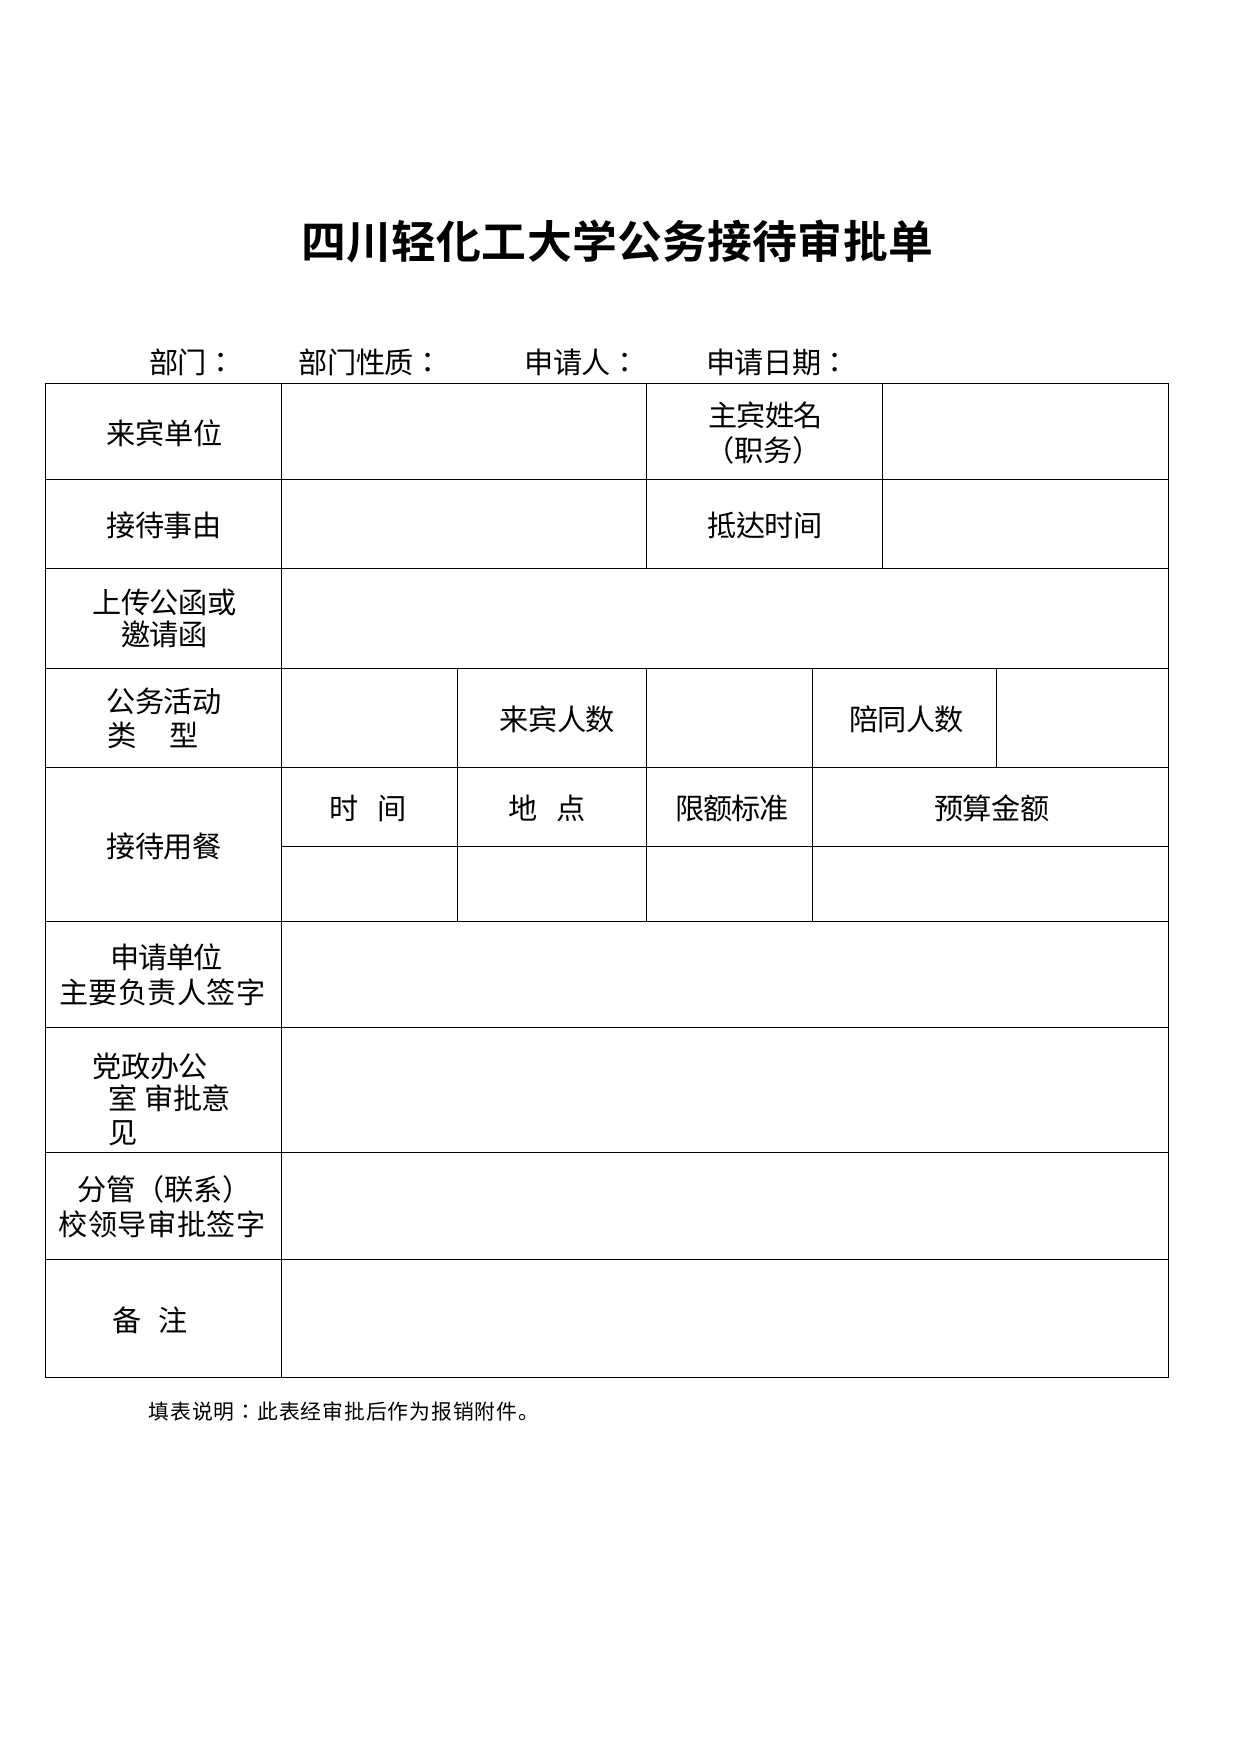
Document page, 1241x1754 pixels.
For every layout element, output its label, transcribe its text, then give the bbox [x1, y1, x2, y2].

table_cell 接待用餐 [46, 768, 281, 921]
table_cell [282, 1260, 1168, 1377]
table_header 来宾单位 [46, 384, 281, 479]
text 部门： 部门性质： 申请人： 申请日期： [149, 345, 1169, 381]
table_cell 备 注 [46, 1260, 281, 1377]
table_cell 上传公函或 邀请函 [46, 569, 281, 668]
table_cell [282, 1153, 1168, 1259]
table_cell [282, 1028, 1168, 1152]
table_cell [997, 669, 1168, 767]
table_cell 陪同人数 [813, 669, 996, 767]
table_header [883, 384, 1168, 479]
table_cell [458, 847, 646, 921]
table_cell 抵达时间 [647, 480, 882, 568]
table_cell [813, 847, 1168, 921]
table_cell 党政办公室 审批意见 [46, 1028, 281, 1152]
table_cell 公务活动 类 型 [46, 669, 281, 767]
table_cell [282, 669, 457, 767]
table_cell 限额标准 [647, 768, 812, 846]
text 四川轻化工大学公务接待审批单 [301, 212, 1169, 275]
table_header [282, 384, 646, 479]
table_cell [282, 480, 646, 568]
table_cell 地 点 [458, 768, 646, 846]
table_cell [282, 847, 457, 921]
table_cell 时 间 [282, 768, 457, 846]
table_cell 接待事由 [46, 480, 281, 568]
table_cell [282, 922, 1168, 1027]
table_cell 分管（联系） 校领导审批签字 [46, 1153, 281, 1259]
table_cell [647, 669, 812, 767]
table_cell 预算金额 [813, 768, 1168, 846]
table_cell [282, 569, 1168, 668]
table_cell 申请单位 主要负责人签字 [46, 922, 281, 1027]
table_cell 来宾人数 [458, 669, 646, 767]
table_cell [647, 847, 812, 921]
text 填表说明：此表经审批后作为报销附件。 [148, 1397, 1169, 1425]
table_cell [883, 480, 1168, 568]
table_header 主宾姓名 （职务） [647, 384, 882, 479]
